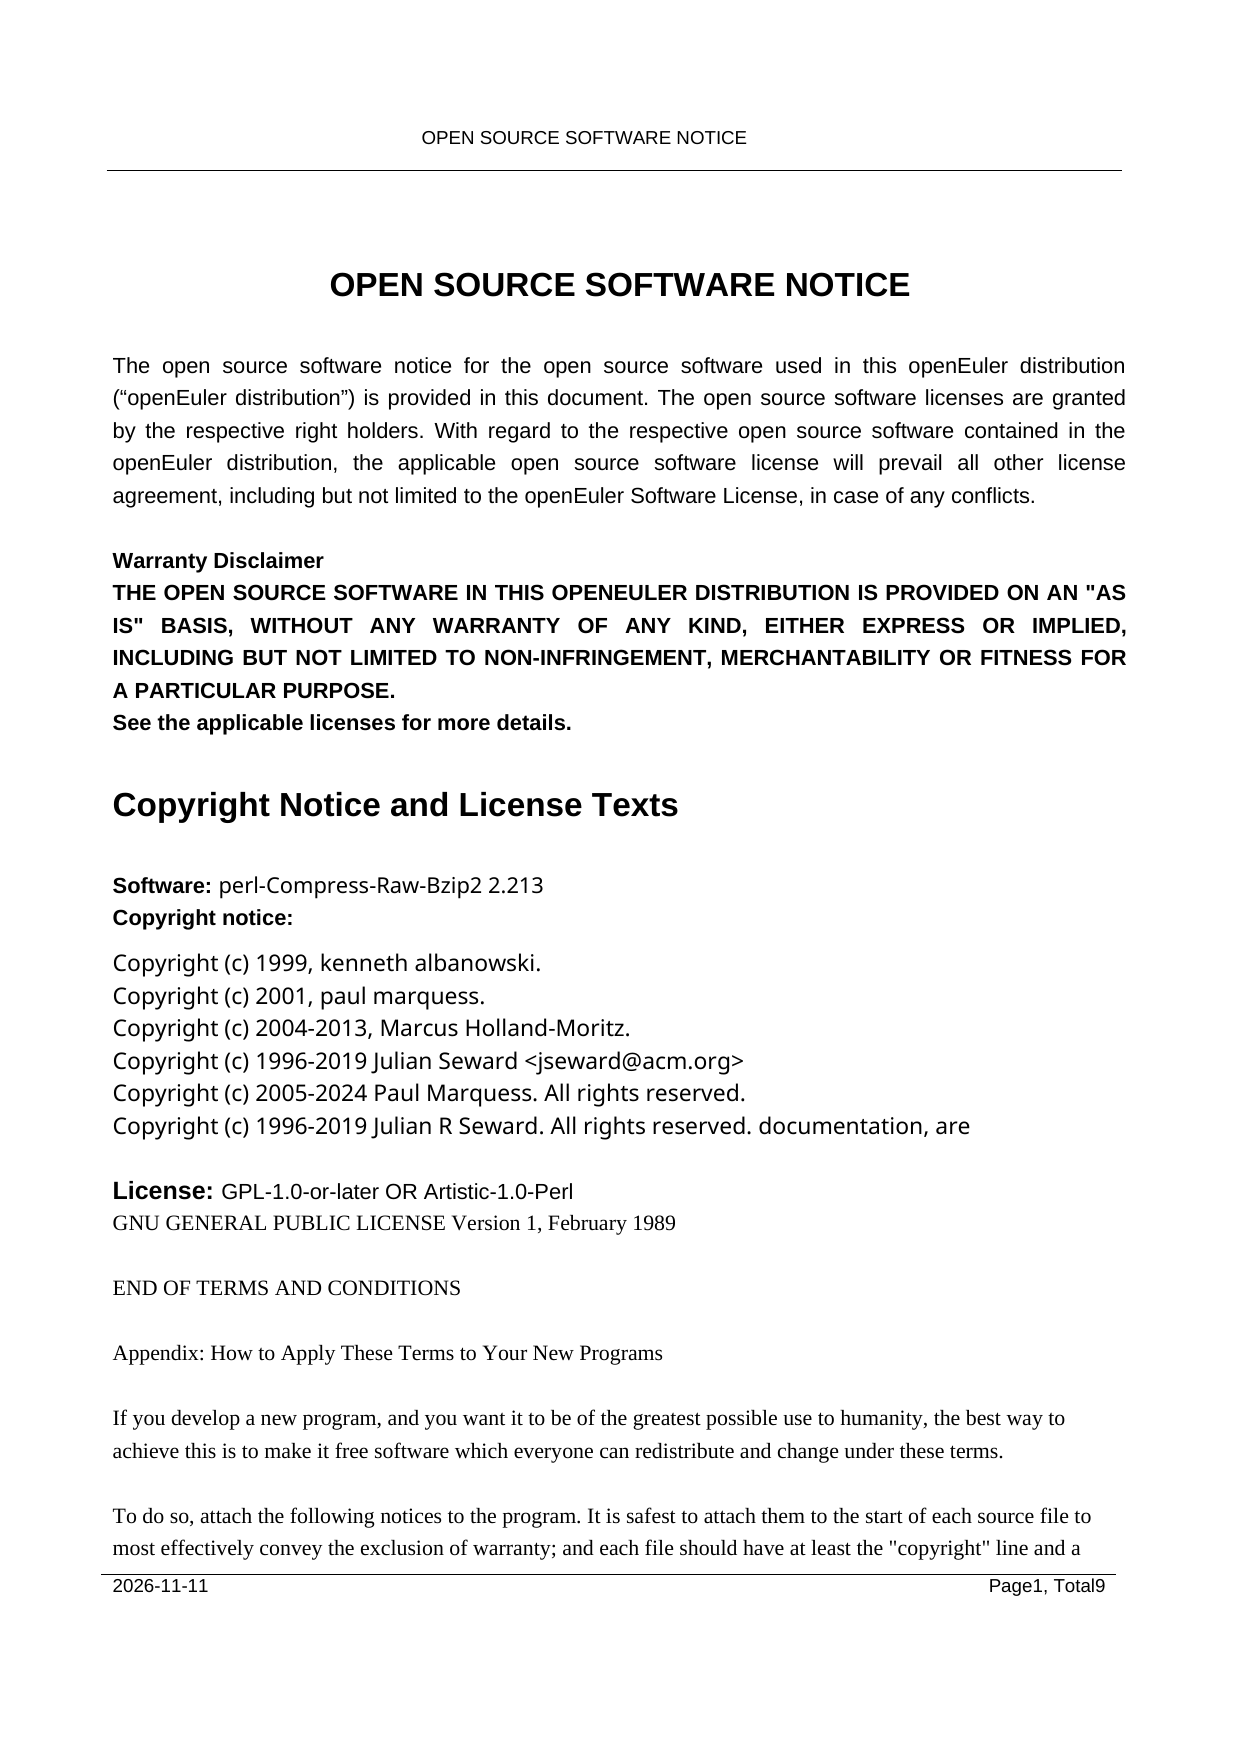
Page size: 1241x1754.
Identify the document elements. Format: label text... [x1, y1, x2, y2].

title Software: perl-Compress-Raw-Bzip2 2.213 [112, 869, 1128, 901]
text Copyright Notice and License Texts [112, 771, 1128, 836]
text Copyright notice: [112, 901, 1128, 934]
text The open source software notice for the open source software used in this openEuler distribution (“openEuler distribution”) is provided in this document. The open source software licenses are granted by the respective right holders. With regard to the respective open source software contained in the openEuler distribution, the applicable open source software license will prevail all other license agreement, including but not limited to the openEuler Software License, in case of any conflicts. [112, 349, 1128, 511]
text Copyright (c) 1999, kenneth albanowski. Copyright (c) 2001, paul marquess. Copyright (c) 2004-2013, Marcus Holland-Moritz. Copyright (c) 1996-2019 Julian Seward <jseward@acm.org> Copyright (c) 2005-2024 Paul Marquess. All rights reserved. Copyright (c) 1996-2019 Julian R Seward. All rights reserved. documentation, are [112, 947, 1128, 1174]
text THE OPEN SOURCE SOFTWARE IN THIS OPENEULER DISTRIBUTION IS PROVIDED ON AN "AS IS" BASIS, WITHOUT ANY WARRANTY OF ANY KIND, EITHER EXPRESS OR IMPLIED, INCLUDING BUT NOT LIMITED TO NON-INFRINGEMENT, MERCHANTABILITY OR FITNESS FOR A PARTICULAR PURPOSE. See the applicable licenses for more details. [112, 576, 1128, 739]
text License: GPL-1.0-or-later OR Artistic-1.0-Perl [112, 1174, 1128, 1207]
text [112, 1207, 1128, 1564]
text OPEN SOURCE SOFTWARE NOTICE [112, 251, 1128, 316]
text Warranty Disclaimer [112, 544, 1128, 576]
